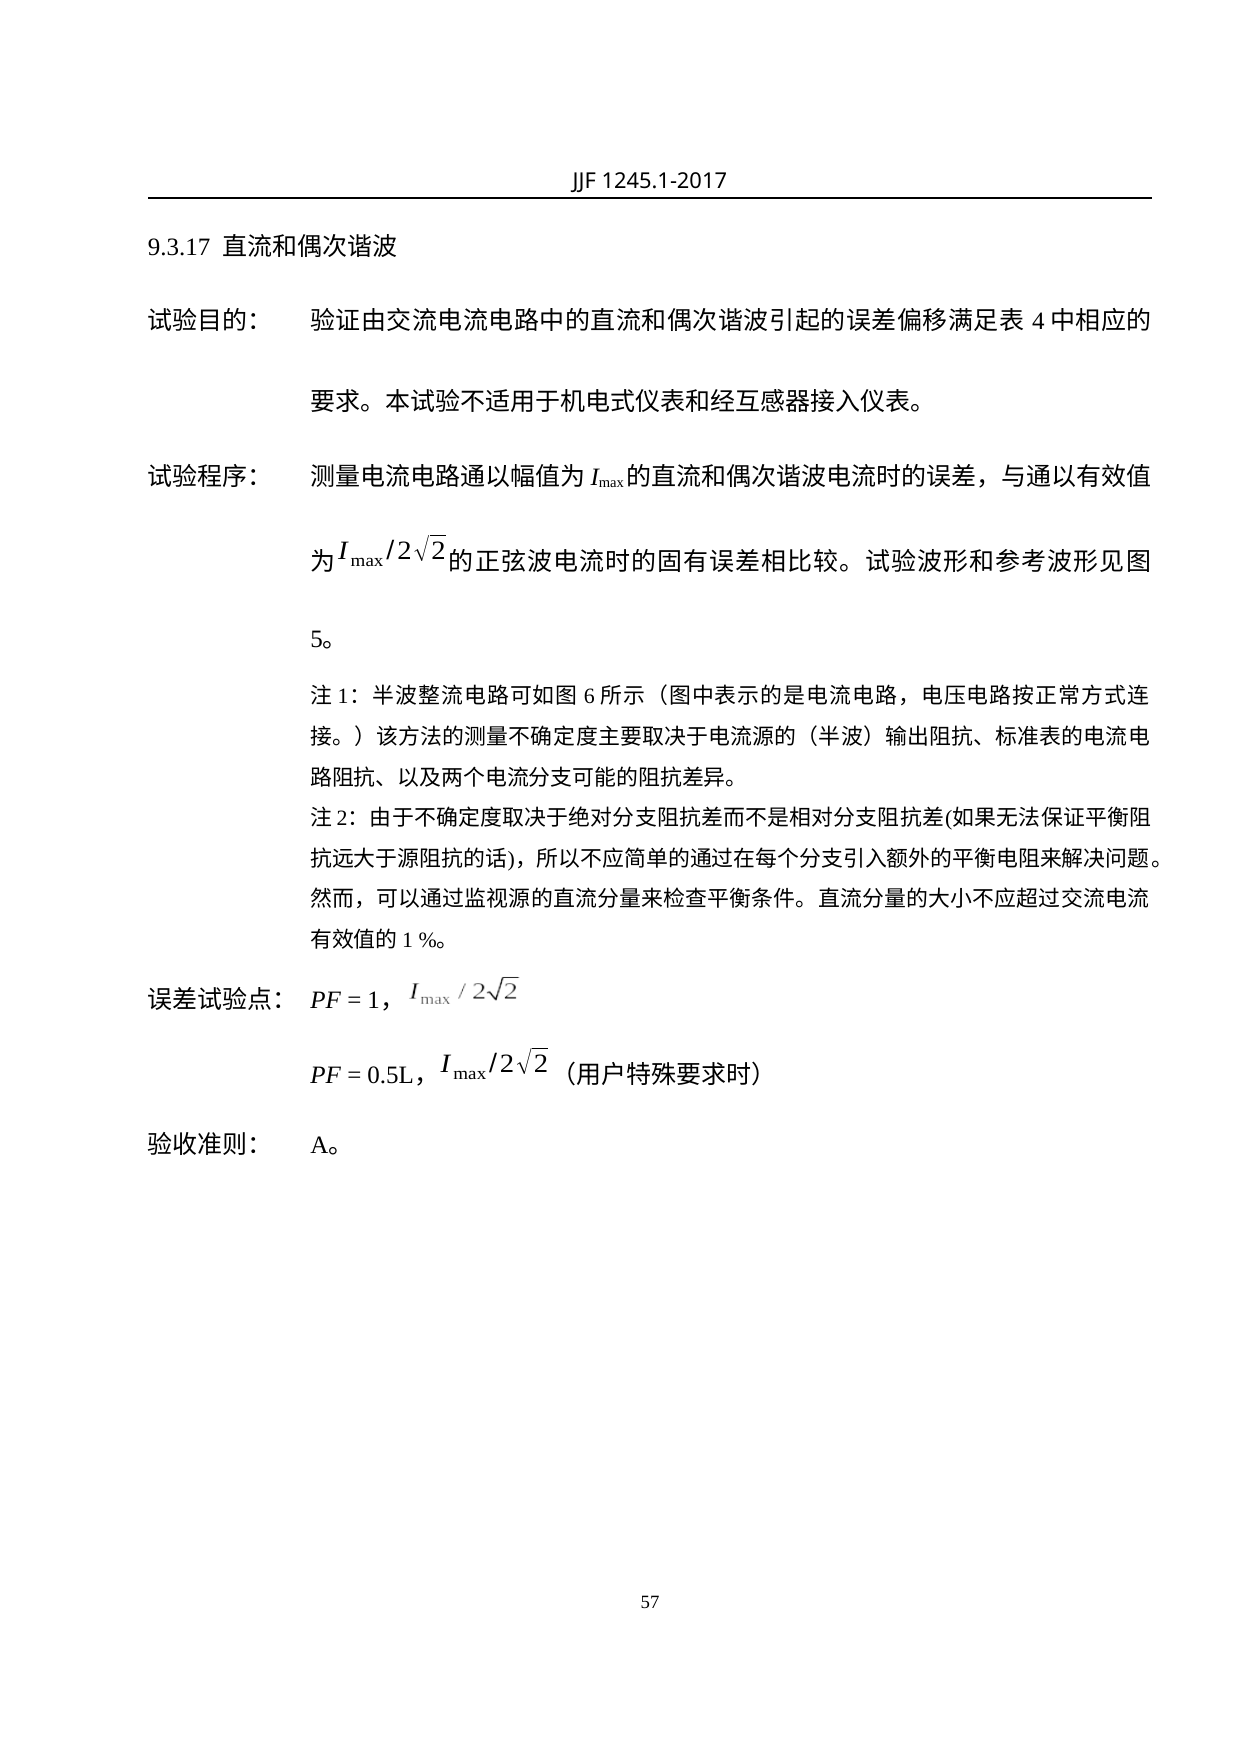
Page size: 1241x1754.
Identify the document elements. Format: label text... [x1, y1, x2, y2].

text 9.3.17 直流和偶次谐波 [148, 212, 1152, 277]
text 注2：由于不确定度取决于绝对分支阻抗差而不是相对分支阻抗差(如果无法保证平衡阻抗远大于源阻抗的话)，所以不应简单的通过在每个分支引入额外的平衡电阻来解决问题。然而，可以通过监视源的直流分量来检查平衡条件。直流分量的大小不应超过交流电流有效值的1 %。 [310, 800, 1152, 954]
text 误差试验点： PF = 1， [148, 962, 1152, 1027]
text PF = 0.5L，（用户特殊要求时） [148, 1036, 1152, 1101]
text 注1：半波整流电路可如图6所示（图中表示的是电流电路，电压电路按正常方式连接。）该方法的测量不确定度主要取决于电流源的（半波）输出阻抗、标准表的电流电路阻抗、以及两个电流分支可能的阻抗差异。 [310, 678, 1152, 792]
text 验收准则： A。 [148, 1110, 1152, 1175]
text 试验目的： 验证由交流电流电路中的直流和偶次谐波引起的误差偏移满足表4中相应的要求。本试验不适用于机电式仪表和经互感器接入仪表。 [148, 286, 1152, 432]
text 试验程序： 测量电流电路通以幅值为Imax的直流和偶次谐波电流时的误差，与通以有效值为的正弦波电流时的固有误差相比较。试验波形和参考波形见图5。 [148, 442, 1152, 669]
